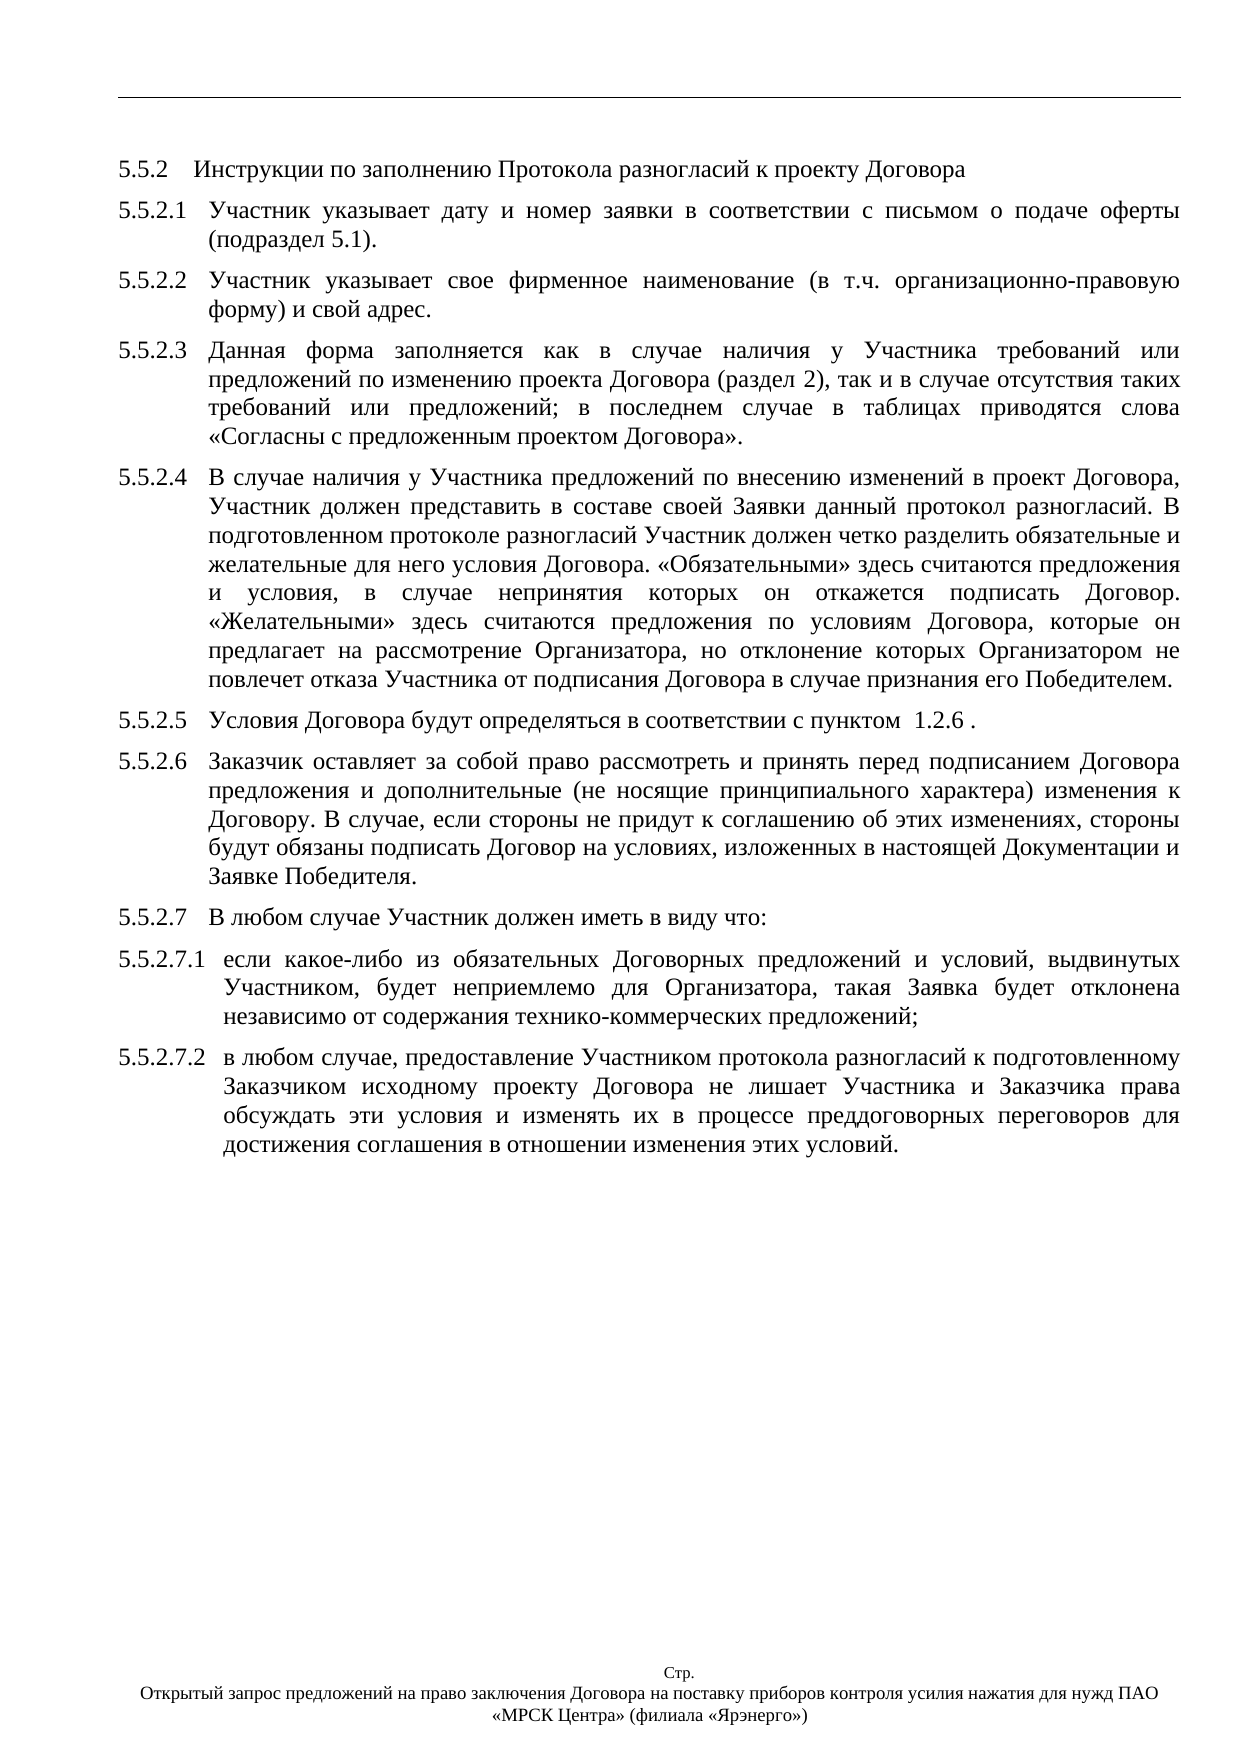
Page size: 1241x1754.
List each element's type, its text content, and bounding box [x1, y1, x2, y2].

list Заказчик оставляет за собой право рассмотреть и принять перед подписанием Договора предложения и дополнительные (не носящие принципиального характера) изменения к Договору. В случае, если стороны не придут к соглашению об этих изменениях, стороны будут обязаны подписать Договор на условиях, изложенных в настоящей Документации и Заявке Победителя. [118, 746, 1181, 890]
list В любом случае Участник должен иметь в виду что: [118, 902, 1181, 931]
list В случае наличия у Участника предложений по внесению изменений в проект Договора, Участник должен представить в составе своей Заявки данный протокол разногласий. В подготовленном протоколе разногласий Участник должен четко разделить обязательные и желательные для него условия Договора. «Обязательными» здесь считаются предложения и условия, в случае непринятия которых он откажется подписать Договор. «Желательными» здесь считаются предложения по условиям Договора, которые он предлагает на рассмотрение Организатора, но отклонение которых Организатором не повлечет отказа Участника от подписания Договора в случае признания его Победителем. [118, 462, 1181, 692]
list Условия Договора будут определяться в соответствии с пунктом 1.2.6 . [118, 705, 1181, 734]
list в любом случае, предоставление Участником протокола разногласий к подготовленному Заказчиком исходному проекту Договора не лишает Участника и Заказчика права обсуждать эти условия и изменять их в процессе преддоговорных переговоров для достижения соглашения в отношении изменения этих условий. [118, 1042, 1181, 1157]
subtitle Инструкции по заполнению Протокола разногласий к проекту Договора [118, 154, 1181, 182]
list если какое-либо из обязательных Договорных предложений и условий, выдвинутых Участником, будет неприемлемо для Организатора, такая Заявка будет отклонена независимо от содержания технико-коммерческих предложений; [118, 944, 1181, 1030]
list Данная форма заполняется как в случае наличия у Участника требований или предложений по изменению проекта Договора (раздел 2), так и в случае отсутствия таких требований или предложений; в последнем случае в таблицах приводятся слова «Согласны с предложенным проектом Договора». [118, 335, 1181, 450]
list Участник указывает дату и номер заявки в соответствии с письмом о подаче оферты (подраздел 5.1). [118, 195, 1181, 252]
list Участник указывает свое фирменное наименование (в т.ч. организационно-правовую форму) и свой адрес. [118, 265, 1181, 322]
